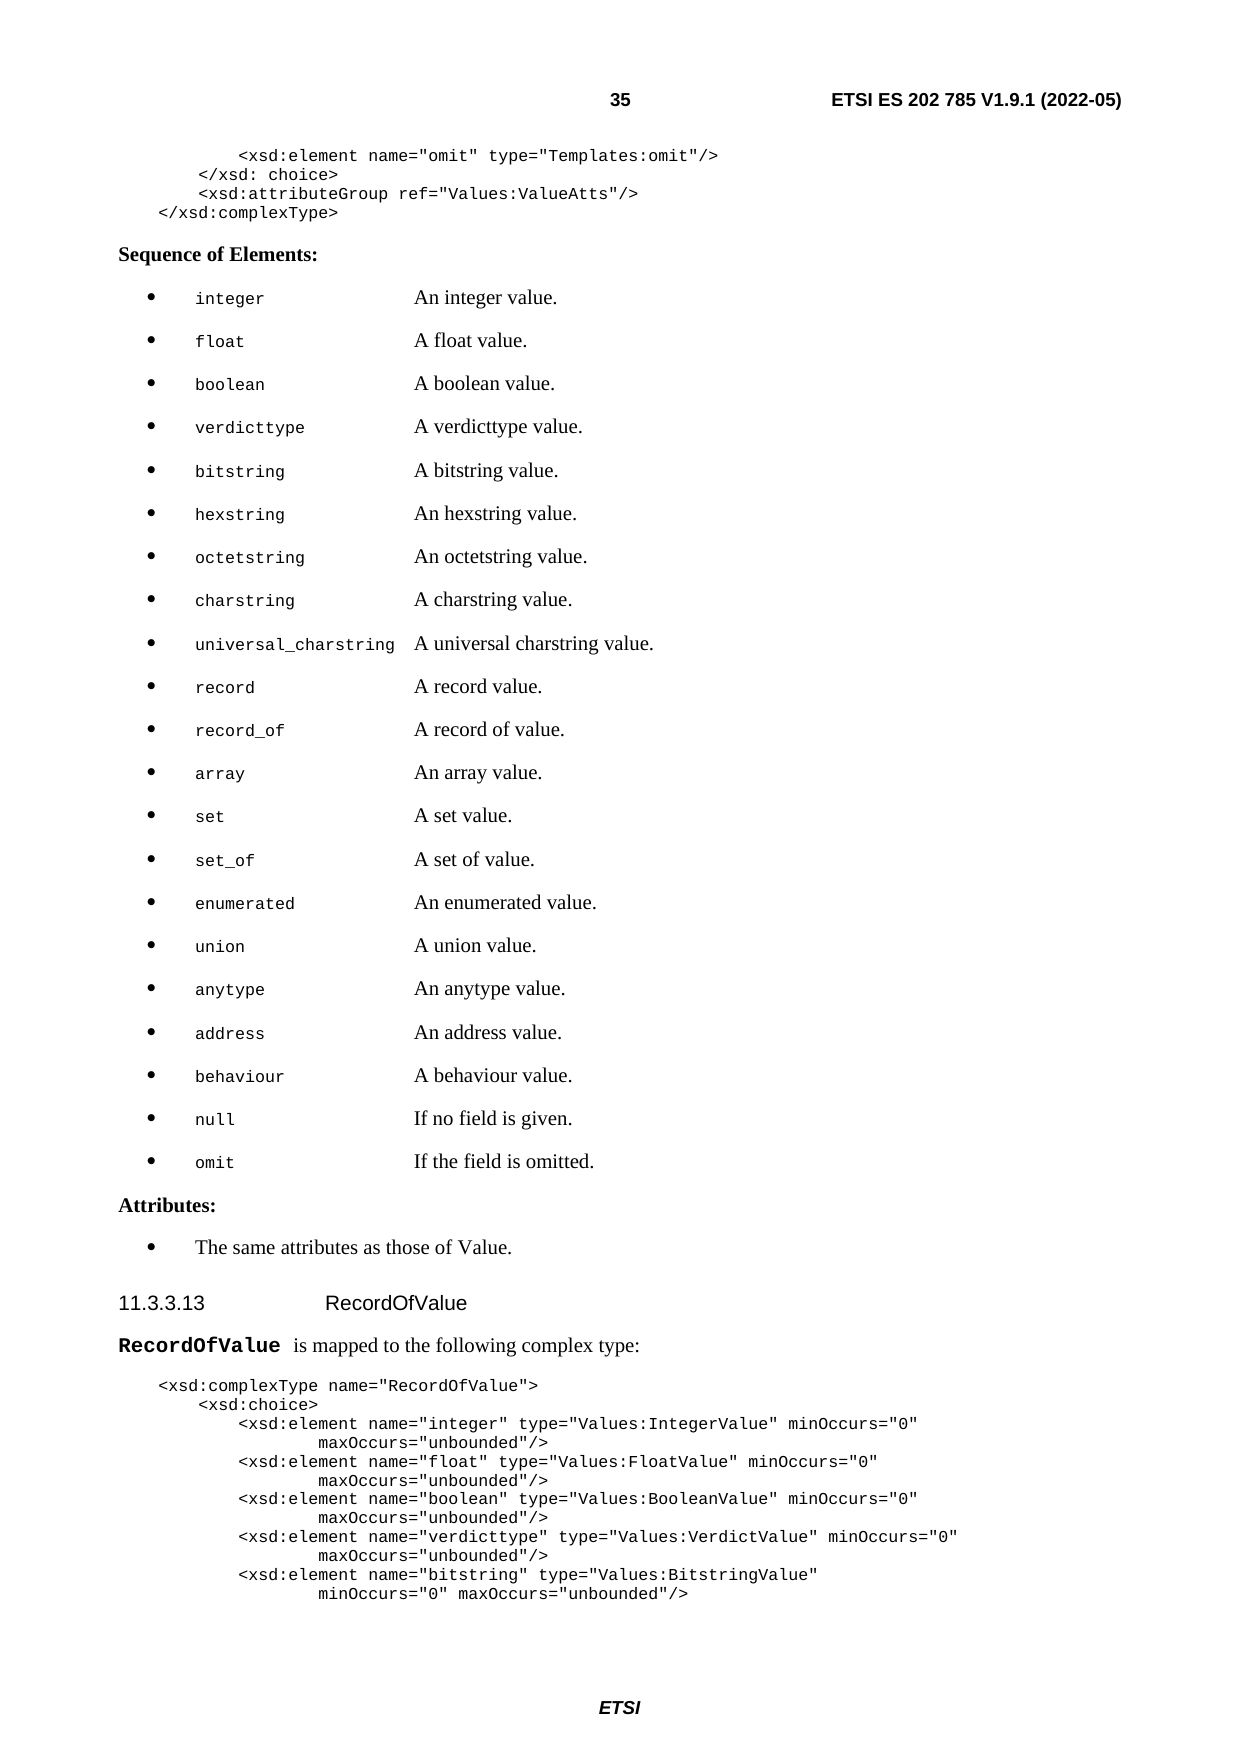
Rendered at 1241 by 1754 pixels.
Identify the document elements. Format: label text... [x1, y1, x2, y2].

text 11.3.3.13 RecordOfValue [118, 1291, 1122, 1314]
text behaviour A behaviour value. [148, 1063, 1122, 1087]
text omit If the field is omitted. [148, 1149, 1122, 1174]
text array An array value. [148, 760, 1122, 785]
text <xsd:element name="integer" type="Values:IntegerValue" minOccurs="0" [118, 1416, 1122, 1434]
text bitstring A bitstring value. [148, 458, 1122, 482]
text <xsd:choice> [118, 1397, 1122, 1416]
text boolean A boolean value. [148, 371, 1122, 396]
text maxOccurs="unbounded"/> [118, 1472, 1122, 1491]
text set_of A set of value. [148, 847, 1122, 871]
text union A union value. [148, 933, 1122, 958]
text charstring A charstring value. [148, 587, 1122, 612]
text address An address value. [148, 1019, 1122, 1044]
text <xsd:element name="omit" type="Templates:omit"/> [118, 148, 1122, 166]
text </xsd: choice> [118, 166, 1122, 185]
text null If no field is given. [148, 1106, 1122, 1131]
text <xsd:element name="float" type="Values:FloatValue" minOccurs="0" [118, 1453, 1122, 1472]
text </xsd:complexType> [118, 204, 1122, 223]
text set A set value. [148, 803, 1122, 828]
text <xsd:attributeGroup ref="Values:ValueAtts"/> [118, 185, 1122, 204]
text float A float value. [148, 328, 1122, 352]
text <xsd:element name="verdicttype" type="Values:VerdictValue" minOccurs="0" [118, 1529, 1122, 1547]
text maxOccurs="unbounded"/> [118, 1434, 1122, 1453]
text maxOccurs="unbounded"/> [118, 1547, 1122, 1566]
text The same attributes as those of Value. [148, 1235, 1122, 1259]
text octetstring An octetstring value. [148, 544, 1122, 568]
text maxOccurs="unbounded"/> [118, 1510, 1122, 1529]
text universal_charstring A universal charstring value. [148, 631, 1122, 655]
text minOccurs="0" maxOccurs="unbounded"/> [118, 1585, 1122, 1604]
text RecordOfValue is mapped to the following complex type: [118, 1333, 1122, 1359]
text verdicttype A verdicttype value. [148, 414, 1122, 439]
text record A record value. [148, 674, 1122, 698]
text <xsd:element name="boolean" type="Values:BooleanValue" minOccurs="0" [118, 1491, 1122, 1510]
text Attributes: [118, 1192, 1122, 1217]
text record_of A record of value. [148, 717, 1122, 741]
text hexstring An hexstring value. [148, 501, 1122, 525]
text <xsd:element name="bitstring" type="Values:BitstringValue" [118, 1566, 1122, 1585]
text integer An integer value. [148, 285, 1122, 309]
text Sequence of Elements: [118, 242, 1122, 266]
text anytype An anytype value. [148, 976, 1122, 1001]
text <xsd:complexType name="RecordOfValue"> [118, 1378, 1122, 1397]
text enumerated An enumerated value. [148, 890, 1122, 914]
